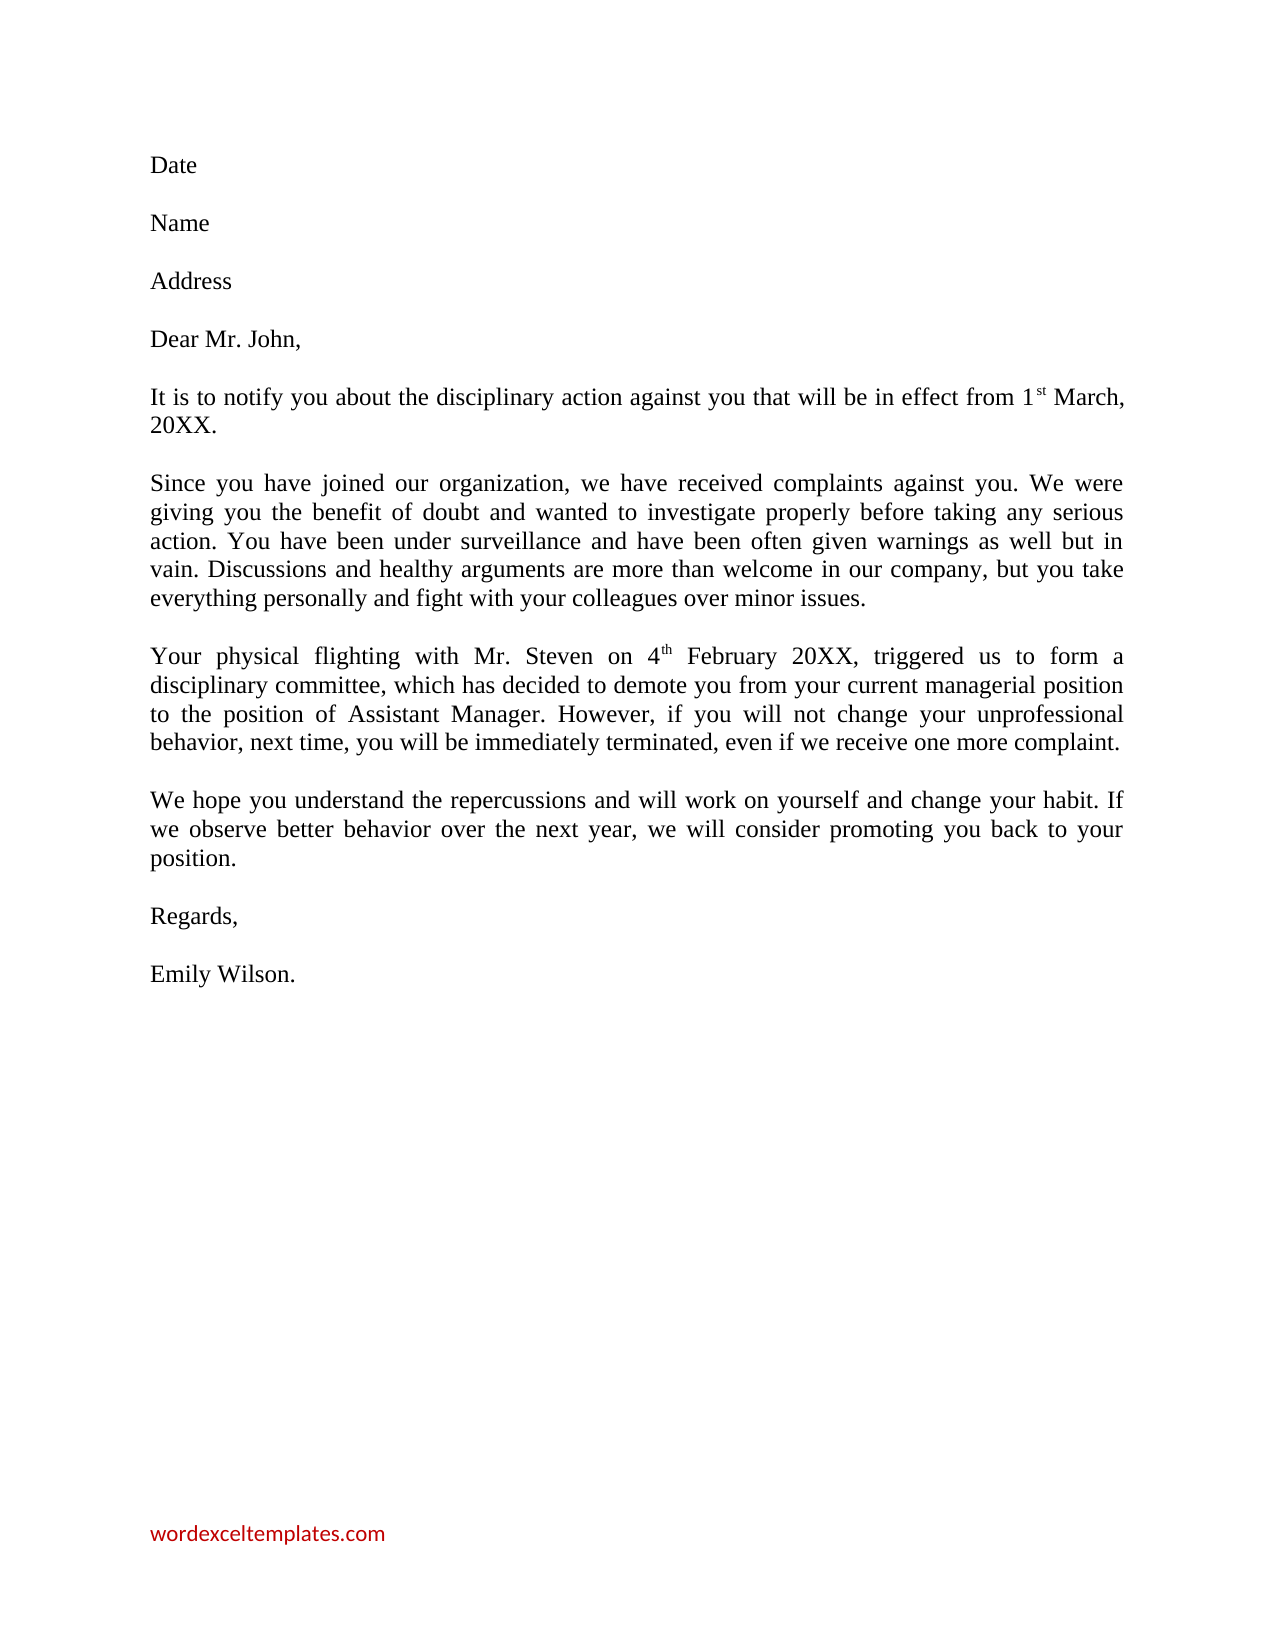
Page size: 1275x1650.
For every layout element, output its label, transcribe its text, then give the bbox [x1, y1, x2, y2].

text Regards, [150, 901, 1125, 929]
text We hope you understand the repercussions and will work on yourself and change your habit. If we observe better behavior over the next year, we will consider promoting you back to your position. [150, 785, 1125, 872]
text Your physical flighting with Mr. Steven on 4th February 20XX, triggered us to form a disciplinary committee, which has decided to demote you from your current managerial position to the position of Assistant Manager. However, if you will not change your unprofessional behavior, next time, you will be immediately terminated, even if we receive one more complaint. [150, 641, 1125, 756]
text Emily Wilson. [150, 959, 1125, 987]
text Since you have joined our organization, we have received complaints against you. We were giving you the benefit of doubt and wanted to investigate properly before taking any serious action. You have been under surveillance and have been often given warnings as well but in vain. Discussions and healthy arguments are more than welcome in our company, but you take everything personally and fight with your colleagues over minor issues. [150, 468, 1125, 612]
text Dear Mr. John, [150, 324, 1125, 352]
text Address [150, 266, 1125, 294]
text Date [150, 150, 1125, 179]
text It is to notify you about the disciplinary action against you that will be in effect from 1st March, 20XX. [150, 382, 1125, 439]
text Name [150, 208, 1125, 237]
